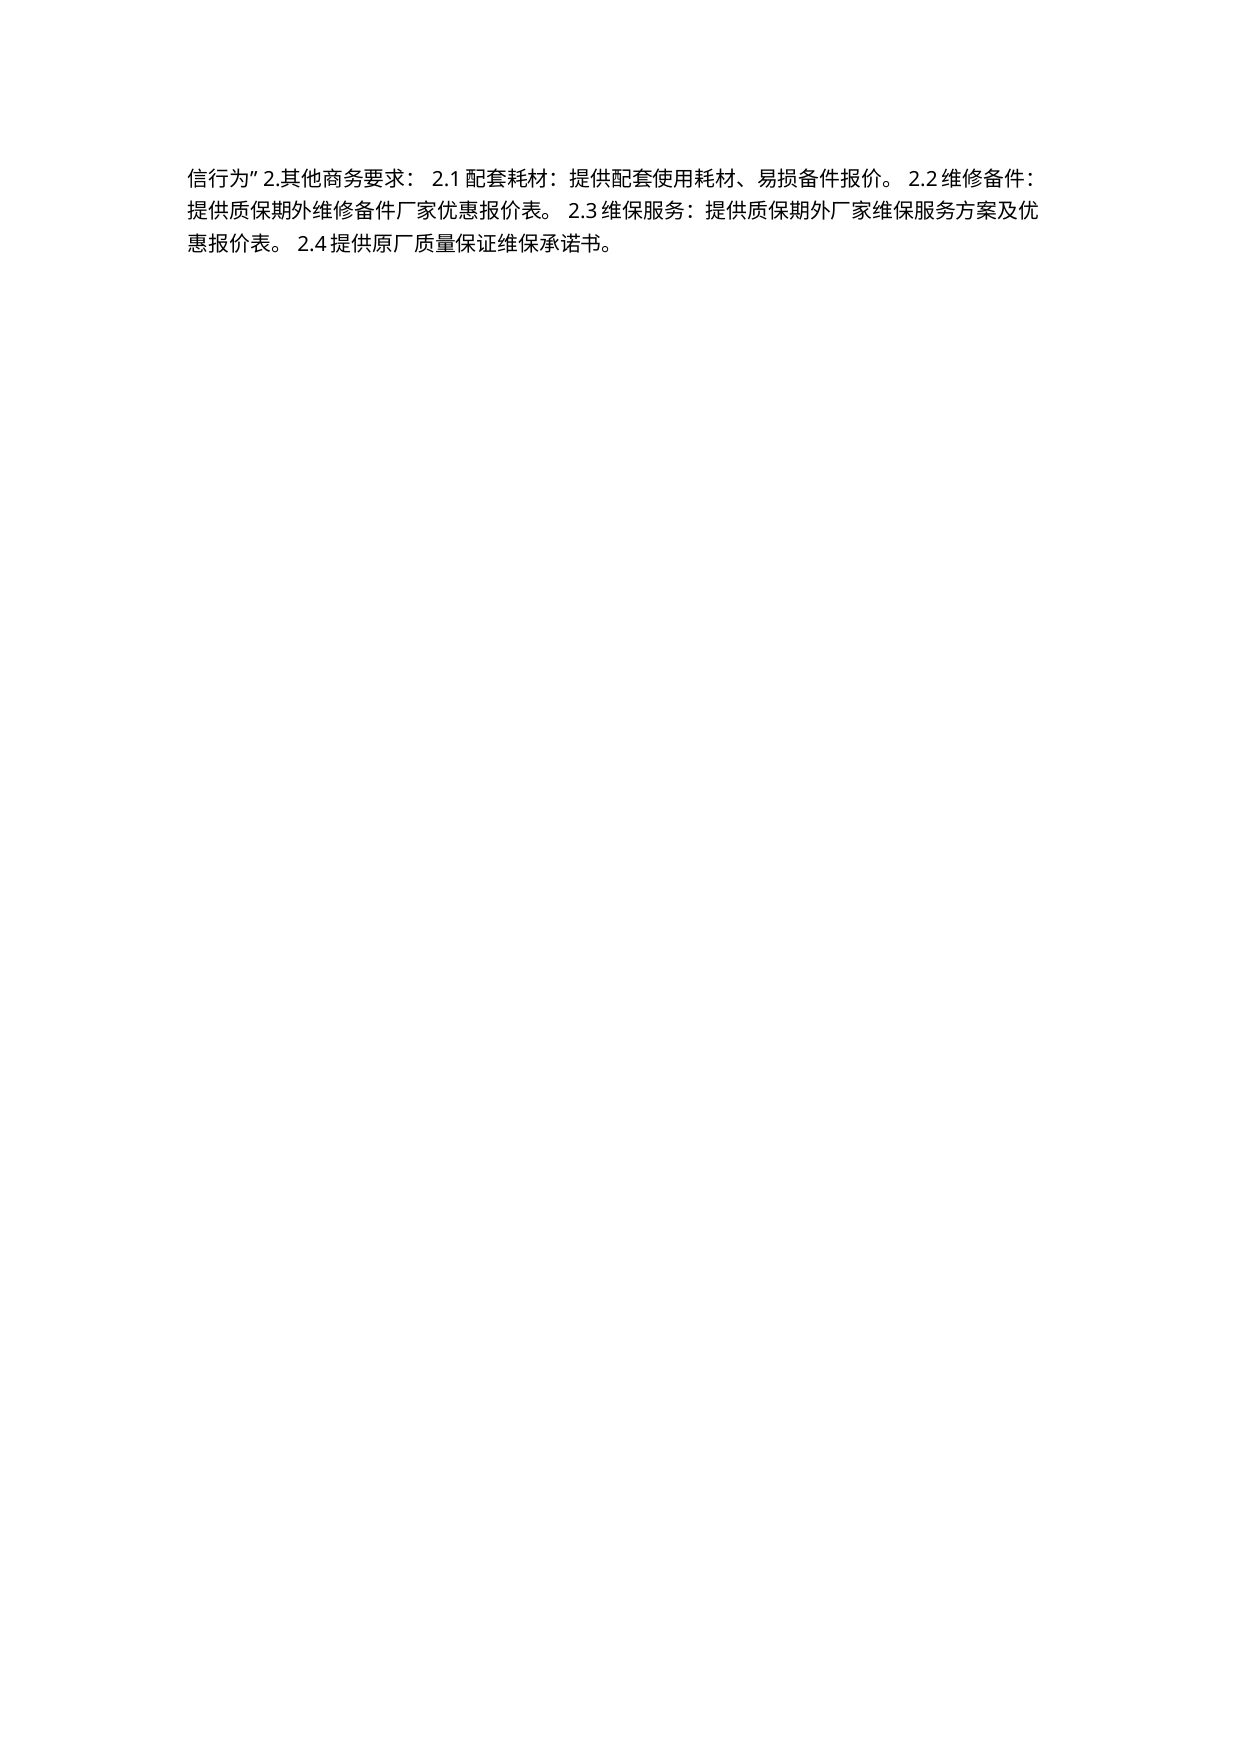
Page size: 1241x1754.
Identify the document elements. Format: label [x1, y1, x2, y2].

text [187, 162, 1053, 259]
